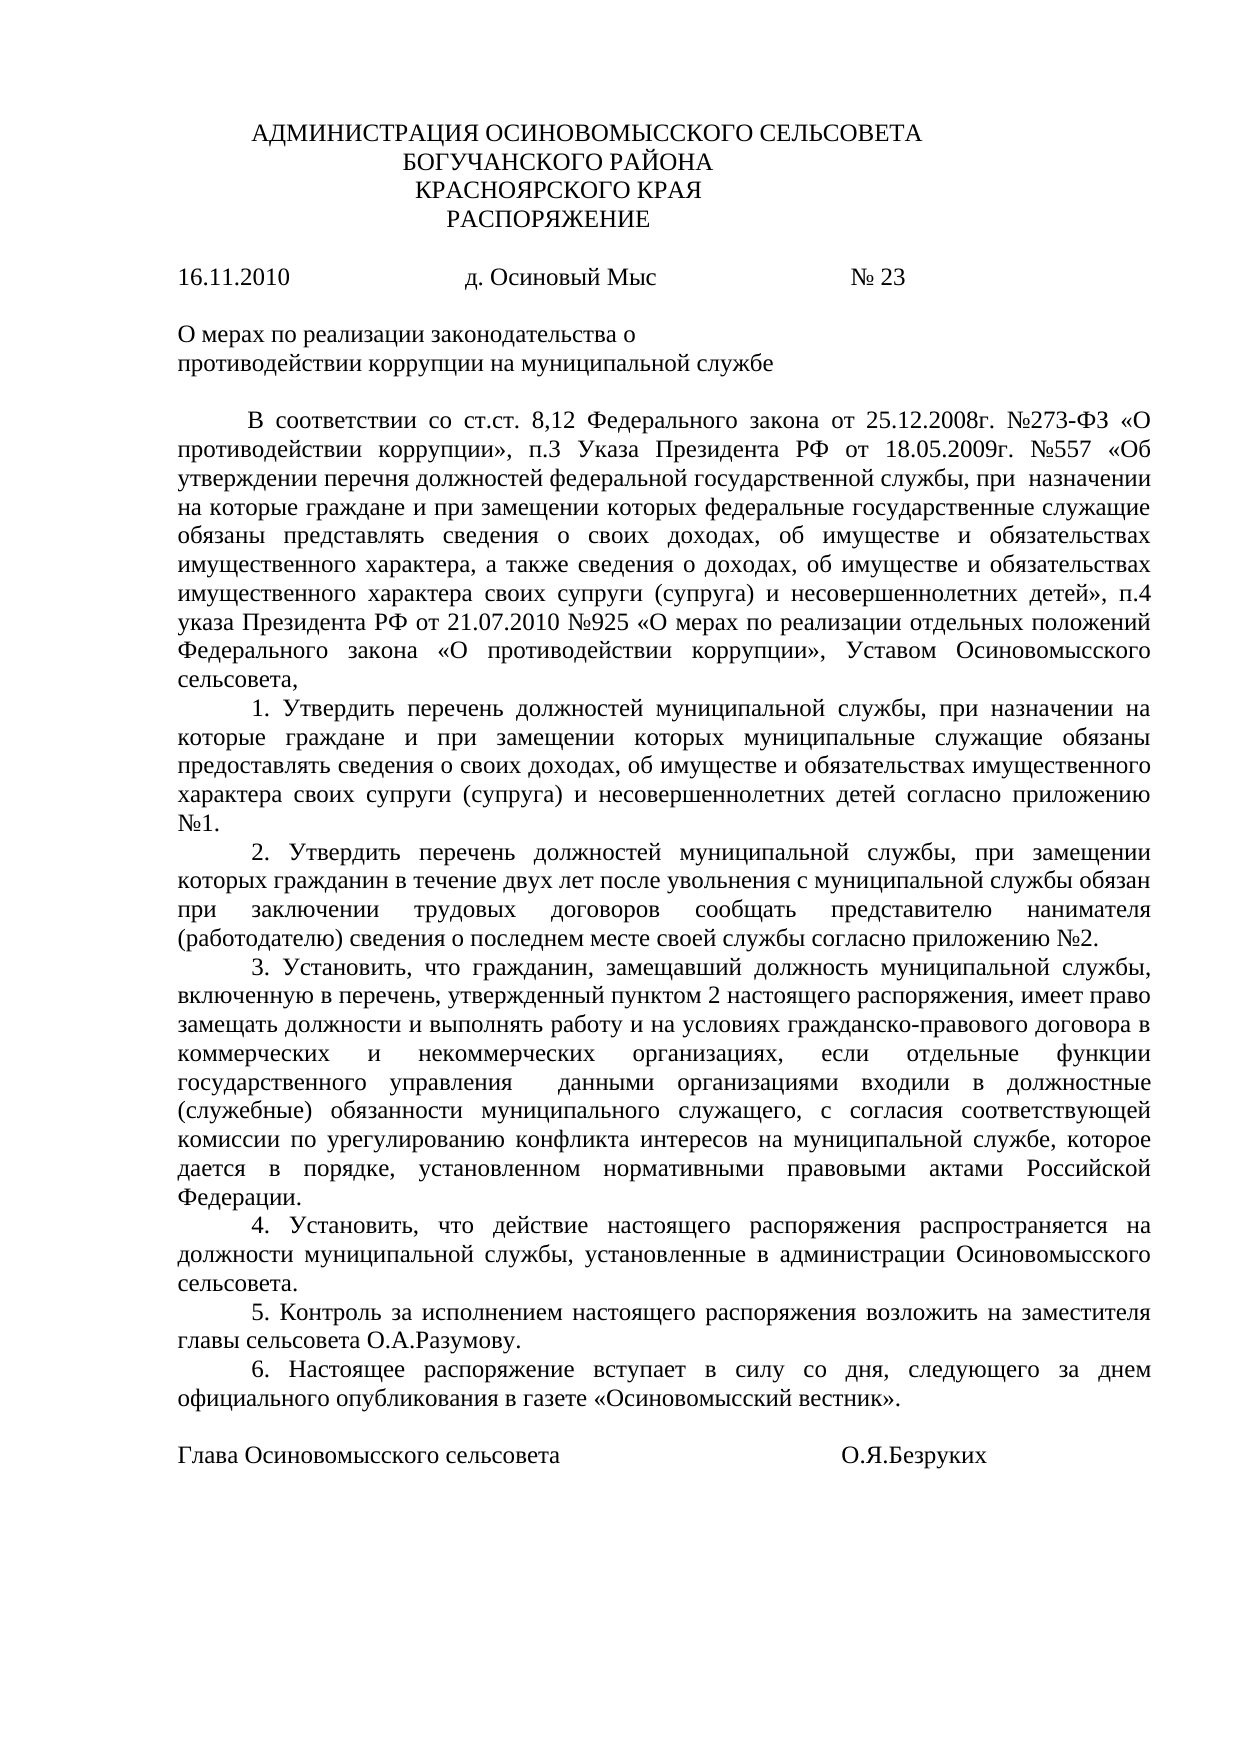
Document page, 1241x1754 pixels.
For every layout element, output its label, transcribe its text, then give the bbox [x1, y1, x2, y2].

text 1. Утвердить перечень должностей муниципальной службы, при назначении на которые граждане и при замещении которых муниципальные служащие обязаны предоставлять сведения о своих доходах, об имуществе и обязательствах имущественного характера своих супруги (супруга) и несовершеннолетних детей согласно приложению №1. [177, 693, 1152, 837]
text В соответствии со ст.ст. 8,12 Федерального закона от 25.12.2008г. №273-ФЗ «О противодействии коррупции», п.3 Указа Президента РФ от 18.05.2009г. №557 «Об утверждении перечня должностей федеральной государственной службы, при назначении на которые граждане и при замещении которых федеральные государственные служащие обязаны представлять сведения о своих доходах, об имуществе и обязательствах имущественного характера, а также сведения о доходах, об имуществе и обязательствах имущественного характера своих супруги (супруга) и несовершеннолетних детей», п.4 указа Президента РФ от 21.07.2010 №925 «О мерах по реализации отдельных положений Федерального закона «О противодействии коррупции», Уставом Осиновомысского сельсовета, [177, 406, 1152, 693]
text 16.11.2010 д. Осиновый Мыс № 23 [177, 262, 1152, 291]
text Глава Осиновомысского сельсовета О.Я.Безруких [177, 1441, 1152, 1469]
text 4. Установить, что действие настоящего распоряжения распространяется на должности муниципальной службы, установленные в администрации Осиновомысского сельсовета. [177, 1211, 1152, 1297]
text АДМИНИСТРАЦИЯ ОСИНОВОМЫССКОГО СЕЛЬСОВЕТА БОГУЧАНСКОГО РАЙОНА КРАСНОЯРСКОГО КРАЯ РАСПОРЯЖЕНИЕ [177, 118, 1152, 233]
text О мерах по реализации законодательства о [177, 319, 1152, 348]
text противодействии коррупции на муниципальной службе [177, 348, 1152, 377]
text 5. Контроль за исполнением настоящего распоряжения возложить на заместителя главы сельсовета О.А.Разумову. [177, 1297, 1152, 1354]
text 6. Настоящее распоряжение вступает в силу со дня, следующего за днем официального опубликования в газете «Осиновомысский вестник». [177, 1354, 1152, 1412]
text 2. Утвердить перечень должностей муниципальной службы, при замещении которых гражданин в течение двух лет после увольнения с муниципальной службы обязан при заключении трудовых договоров сообщать представителю нанимателя (работодателю) сведения о последнем месте своей службы согласно приложению №2. [177, 837, 1152, 952]
text 3. Установить, что гражданин, замещавший должность муниципальной службы, включенную в перечень, утвержденный пунктом 2 настоящего распоряжения, имеет право замещать должности и выполнять работу и на условиях гражданско-правового договора в коммерческих и некоммерческих организациях, если отдельные функции государственного управления данными организациями входили в должностные (служебные) обязанности муниципального служащего, с согласия соответствующей комиссии по урегулированию конфликта интересов на муниципальной службе, которое дается в порядке, установленном нормативными правовыми актами Российской Федерации. [177, 952, 1152, 1211]
